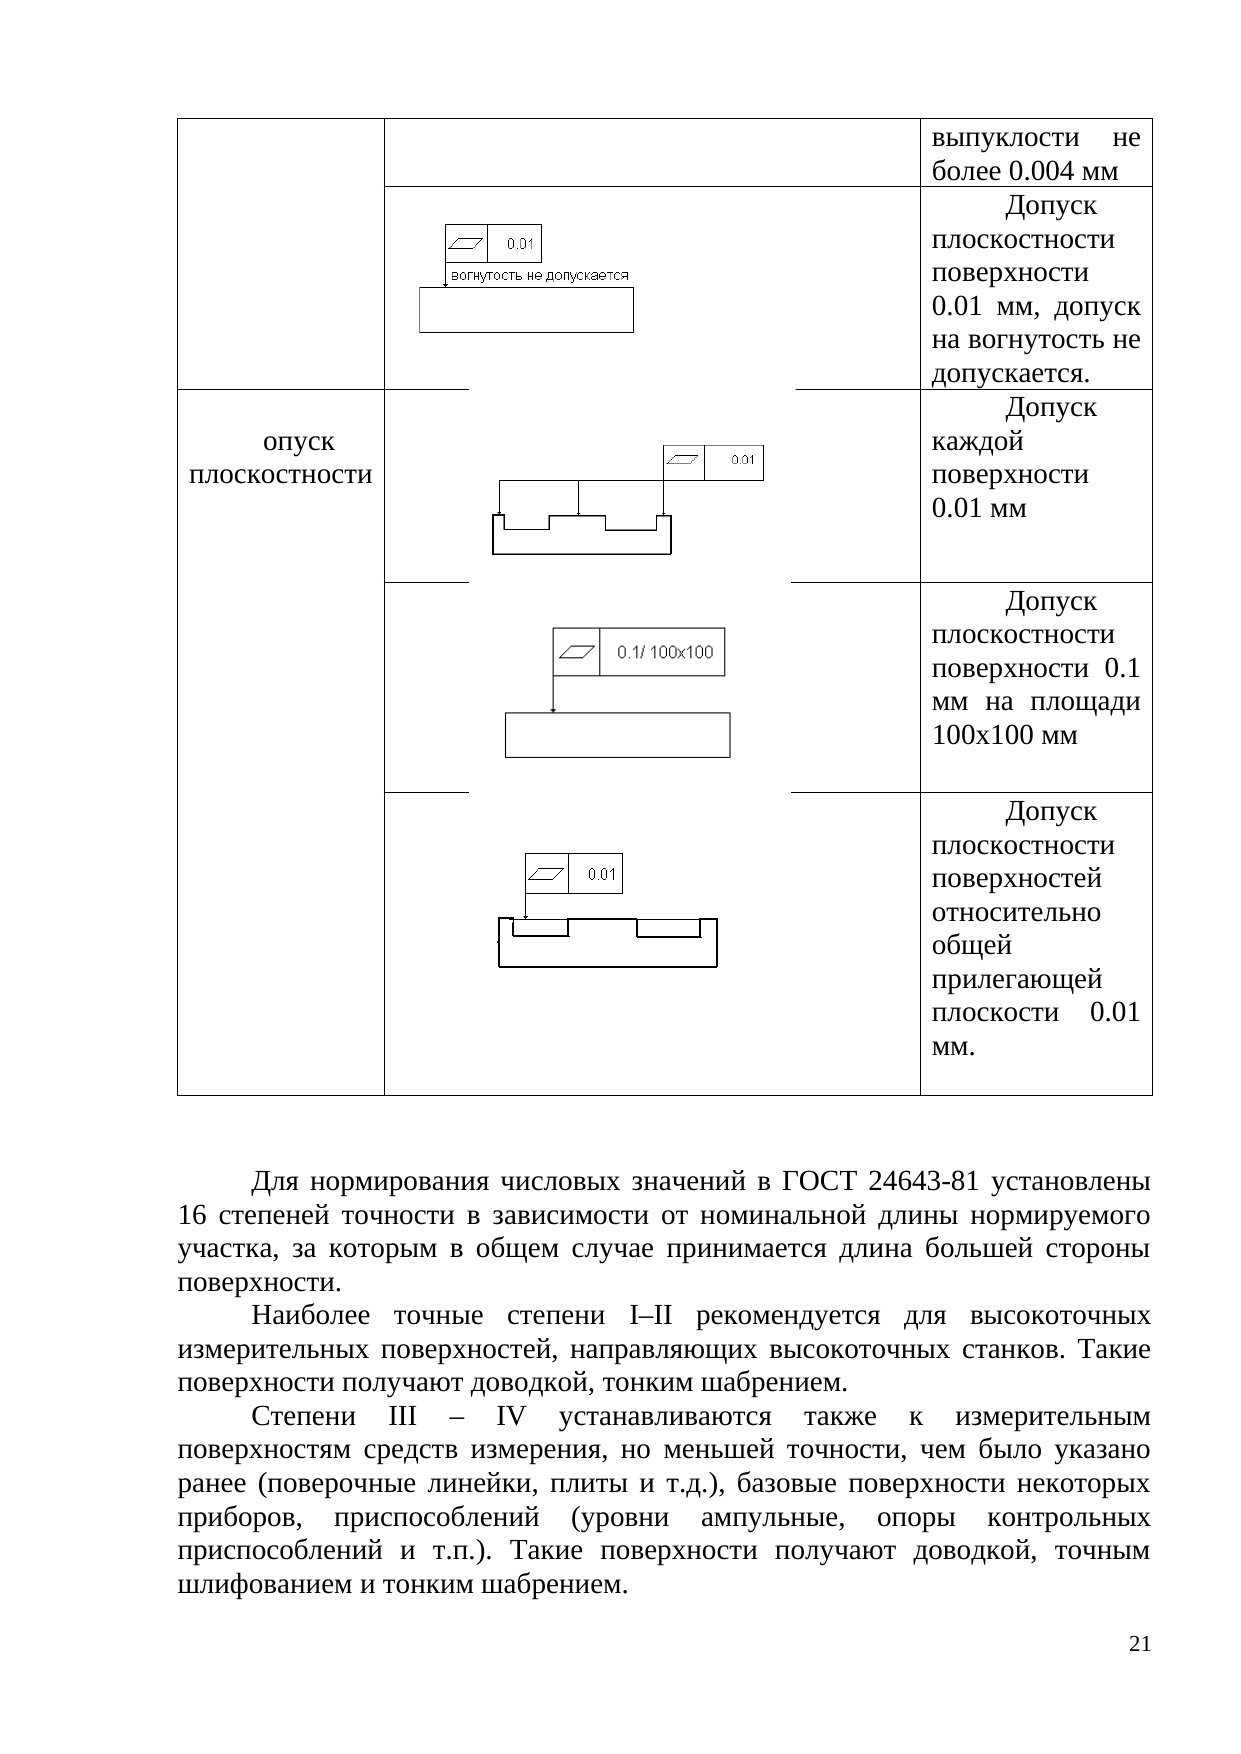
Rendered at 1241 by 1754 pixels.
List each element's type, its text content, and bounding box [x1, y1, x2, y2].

table_cell [385, 390, 469, 582]
table_cell Допуск плоскостности поверхности 0.01 мм, допуск на вогнутость не допускается. [921, 187, 1152, 388]
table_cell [921, 119, 1152, 186]
picture [408, 187, 655, 349]
text Для нормирования числовых значений в ГОСТ 24643-81 установлены 16 степеней точности в зависимости от номинальной длины нормируемого участка, за которым в общем случае принимается длина большей стороны поверхности. [177, 1163, 1152, 1297]
table_cell [385, 583, 469, 792]
table_cell [385, 793, 920, 1095]
table_cell [385, 187, 920, 388]
table_cell [385, 119, 920, 186]
text Наиболее точные степени I–II рекомендуется для высокоточных измерительных поверхностей, направляющих высокоточных станков. Такие поверхности получают доводкой, тонким шабрением. [177, 1297, 1152, 1398]
table_cell [791, 583, 920, 792]
table_cell Допуск плоскостности поверхностей относительно общей прилегающей плоскости 0.01 мм. [921, 793, 1152, 1095]
table_cell [796, 390, 920, 582]
table_cell Допуск плоскостности поверхности 0.1 мм на площади 100х100 мм [921, 583, 1152, 792]
picture [469, 389, 796, 997]
text Степени III – IV устанавливаются также к измерительным поверхностям средств измерения, но меньшей точности, чем было указано ранее (поверочные линейки, плиты и т.д.), базовые поверхности некоторых приборов, приспособлений (уровни ампульные, опоры контрольных приспособлений и т.п.). Такие поверхности получают доводкой, точным шлифованием и тонким шабрением. [177, 1398, 1152, 1599]
table_cell Допуск каждой поверхности 0.01 мм [921, 390, 1152, 582]
table_cell опуск плоскостности [178, 390, 384, 1095]
